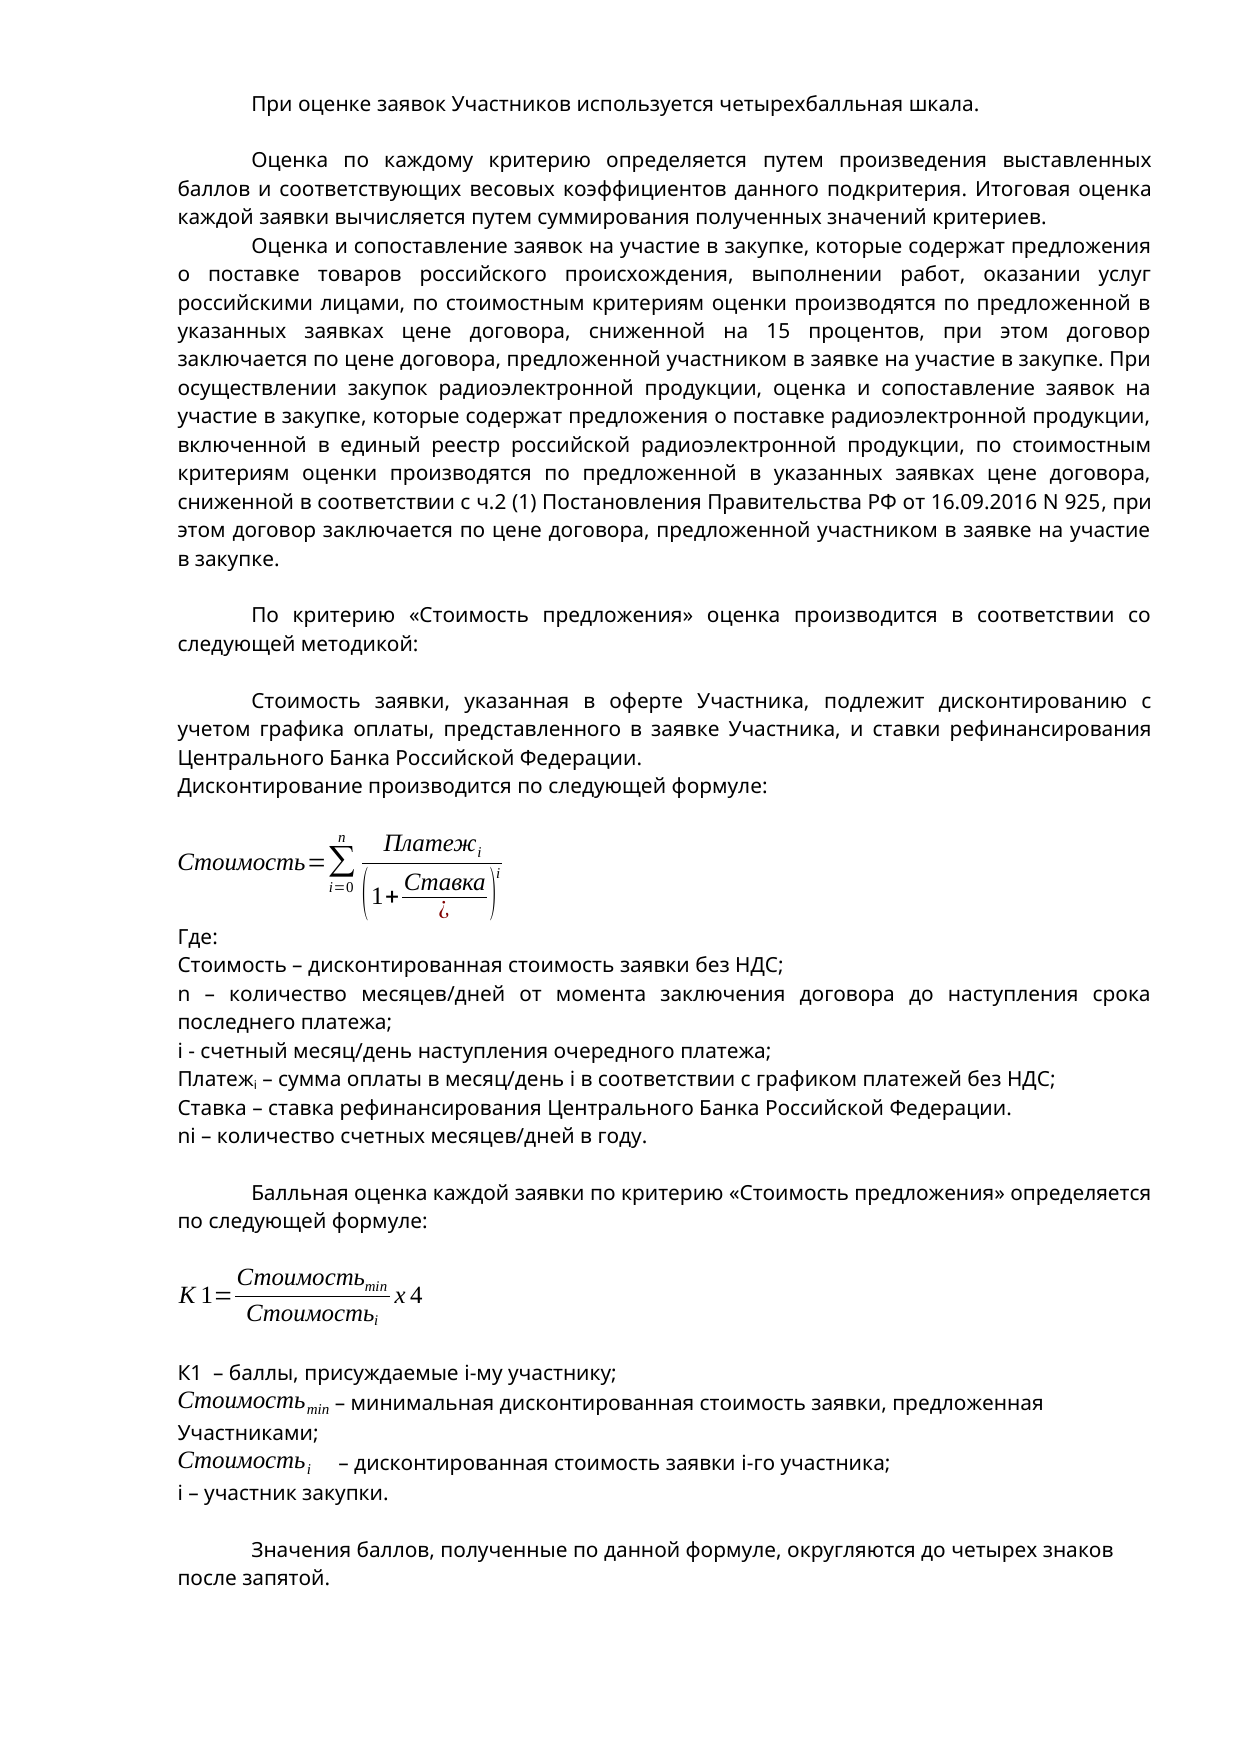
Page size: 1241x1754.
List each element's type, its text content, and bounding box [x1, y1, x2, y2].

text – дисконтированная стоимость заявки i-го участника; [177, 1446, 1152, 1478]
text Где: [177, 922, 1152, 951]
text Ставка – ставка рефинансирования Центрального Банка Российской Федерации. [177, 1093, 1152, 1121]
text По критерию «Стоимость предложения» оценка производится в соответствии со следующей методикой: [177, 601, 1152, 657]
text Стоимость заявки, указанная в оферте Участника, подлежит дисконтированию с учетом графика оплаты, представленного в заявке Участника, и ставки рефинансирования Центрального Банка Российской Федерации. [177, 686, 1152, 771]
text – минимальная дисконтированная стоимость заявки, предложенная Участниками; [177, 1387, 1152, 1446]
text Дисконтирование производится по следующей формуле: [177, 771, 1152, 799]
text i - счетный месяц/день наступления очередного платежа; [177, 1036, 1152, 1064]
text Оценка и сопоставление заявок на участие в закупке, которые содержат предложения о поставке товаров российского происхождения, выполнении работ, оказании услуг российскими лицами, по стоимостным критериям оценки производятся по предложенной в указанных заявках цене договора, сниженной на 15 процентов, при этом договор заключается по цене договора, предложенной участником в заявке на участие в закупке. При осуществлении закупок радиоэлектронной продукции, оценка и сопоставление заявок на участие в закупке, которые содержат предложения о поставке радиоэлектронной продукции, включенной в единый реестр российской радиоэлектронной продукции, по стоимостным критериям оценки производятся по предложенной в указанных заявках цене договора, сниженной в соответствии с ч.2 (1) Постановления Правительства РФ от 16.09.2016 N 925, при этом договор заключается по цене договора, предложенной участником в заявке на участие в закупке. [177, 231, 1152, 572]
text Платежi – сумма оплаты в месяц/день i в соответствии с графиком платежей без НДС; [177, 1064, 1152, 1093]
text Балльная оценка каждой заявки по критерию «Стоимость предложения» определяется по следующей формуле: [177, 1178, 1152, 1235]
text n – количество месяцев/дней от момента заключения договора до наступления срока последнего платежа; [177, 979, 1152, 1036]
text ni – количество счетных месяцев/дней в году. [177, 1121, 1152, 1150]
text Значения баллов, полученные по данной формуле, округляются до четырех знаков после запятой. [177, 1535, 1152, 1592]
text Оценка по каждому критерию определяется путем произведения выставленных баллов и соответствующих весовых коэффициентов данного подкритерия. Итоговая оценка каждой заявки вычисляется путем суммирования полученных значений критериев. [177, 146, 1152, 231]
text При оценке заявок Участников используется четырехбалльная шкала. [177, 89, 1152, 117]
text К1 – баллы, присуждаемые i-му участнику; [177, 1358, 1152, 1387]
text i – участник закупки. [177, 1478, 1152, 1506]
text Стоимость – дисконтированная стоимость заявки без НДС; [177, 951, 1152, 979]
